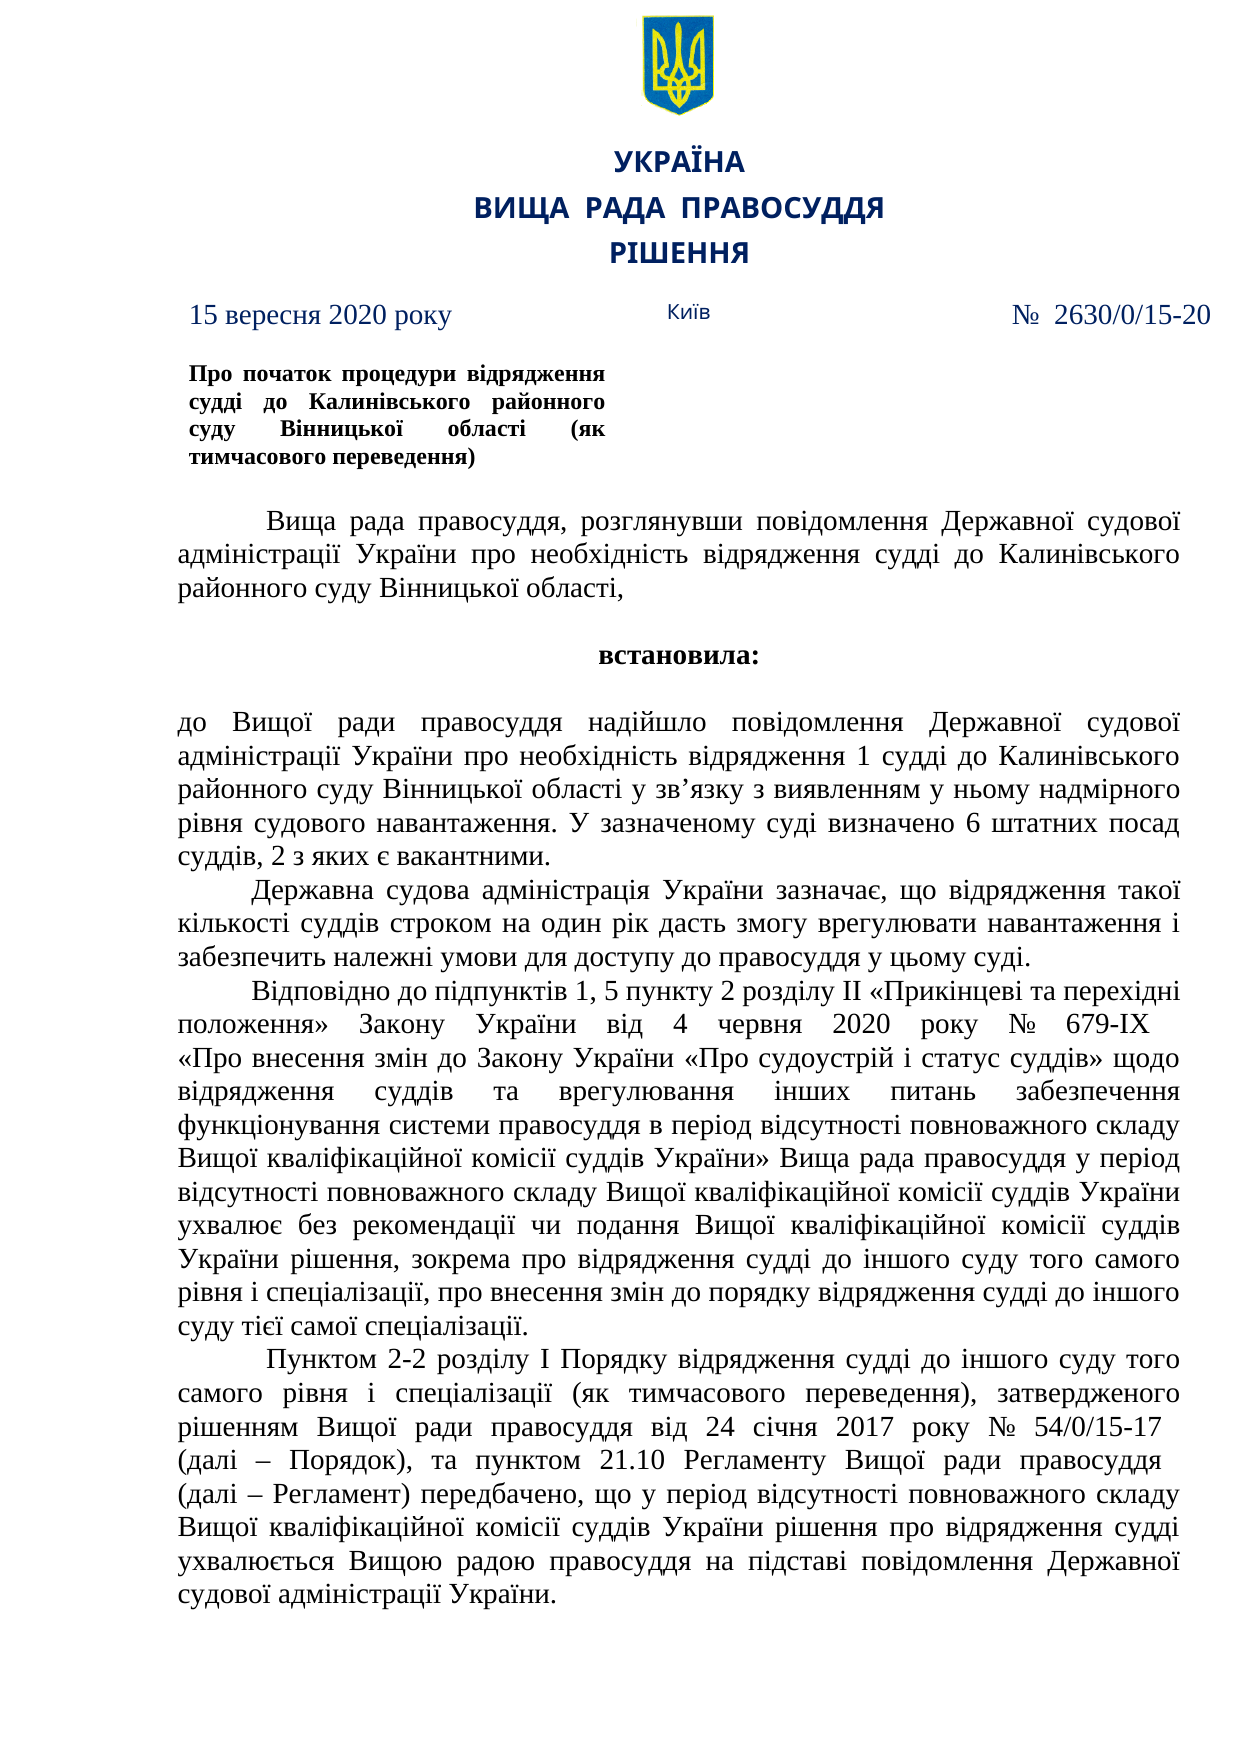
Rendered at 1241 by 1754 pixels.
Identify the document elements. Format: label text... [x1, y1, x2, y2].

picture [636, 10, 722, 123]
text Відповідно до підпунктів 1, 5 пункту 2 розділу ІІ «Прикінцеві та перехідні положення» Закону України від 4 червня 2020 року № 679-ІХ «Про внесення змін до Закону України «Про судоустрій і статус суддів» щодо відрядження суддів та врегулювання інших питань забезпечення функціонування системи правосуддя в період відсутності повноважного складу Вищої кваліфікаційної комісії суддів України» Вища рада правосуддя у період відсутності повноважного складу Вищої кваліфікаційної комісії суддів України ухвалює без рекомендації чи подання Вищої кваліфікаційної комісії суддів України рішення, зокрема про відрядження судді до іншого суду того самого рівня і спеціалізації, про внесення змін до порядку відрядження судді до іншого суду тієї самої спеціалізації. [177, 973, 1181, 1342]
text РІШЕННЯ [177, 233, 1181, 272]
table_header Про початок процедури відрядження судді до Калинівського районного суду Вінницької області (як тимчасового переведення) [177, 359, 617, 469]
text Пунктом 2-2 розділу І Порядку відрядження судді до іншого суду того самого рівня і спеціалізації (як тимчасового переведення), затвердженого рішенням Вищої ради правосуддя від 24 січня 2017 року № 54/0/15-17 (далі – Порядок), та пунктом 21.10 Регламенту Вищої ради правосуддя (далі – Регламент) передбачено, що у період відсутності повноважного складу Вищої кваліфікаційної комісії суддів України рішення про відрядження судді ухвалюється Вищою радою правосуддя на підставі повідомлення Державної судової адміністрації України. [177, 1342, 1181, 1610]
table_header 15 вересня 2020 року [177, 298, 500, 331]
text Державна судова адміністрація України зазначає, що відрядження такої кількості суддів строком на один рік дасть змогу врегулювати навантаження і забезпечить належні умови для доступу до правосуддя у цьому суді. [177, 872, 1181, 973]
text УКРАЇНА [177, 141, 1181, 181]
text ВИЩА РАДА ПРАВОСУДДЯ [177, 187, 1181, 227]
text Вища рада правосуддя, розглянувши повідомлення Державної судової адміністрації України про необхідність відрядження судді до Калинівського районного суду Вінницької області, [177, 503, 1181, 604]
text встановила: [177, 637, 1181, 671]
table_header Київ [500, 298, 844, 331]
table_header № 2630/0/15-20 [845, 298, 1222, 331]
text до Вищої ради правосуддя надійшло повідомлення Державної судової адміністрації України про необхідність відрядження 1 судді до Калинівського районного суду Вінницької області у зв’язку з виявленням у ньому надмірного рівня судового навантаження. У зазначеному суді визначено 6 штатних посад суддів, 2 з яких є вакантними. [177, 704, 1181, 872]
